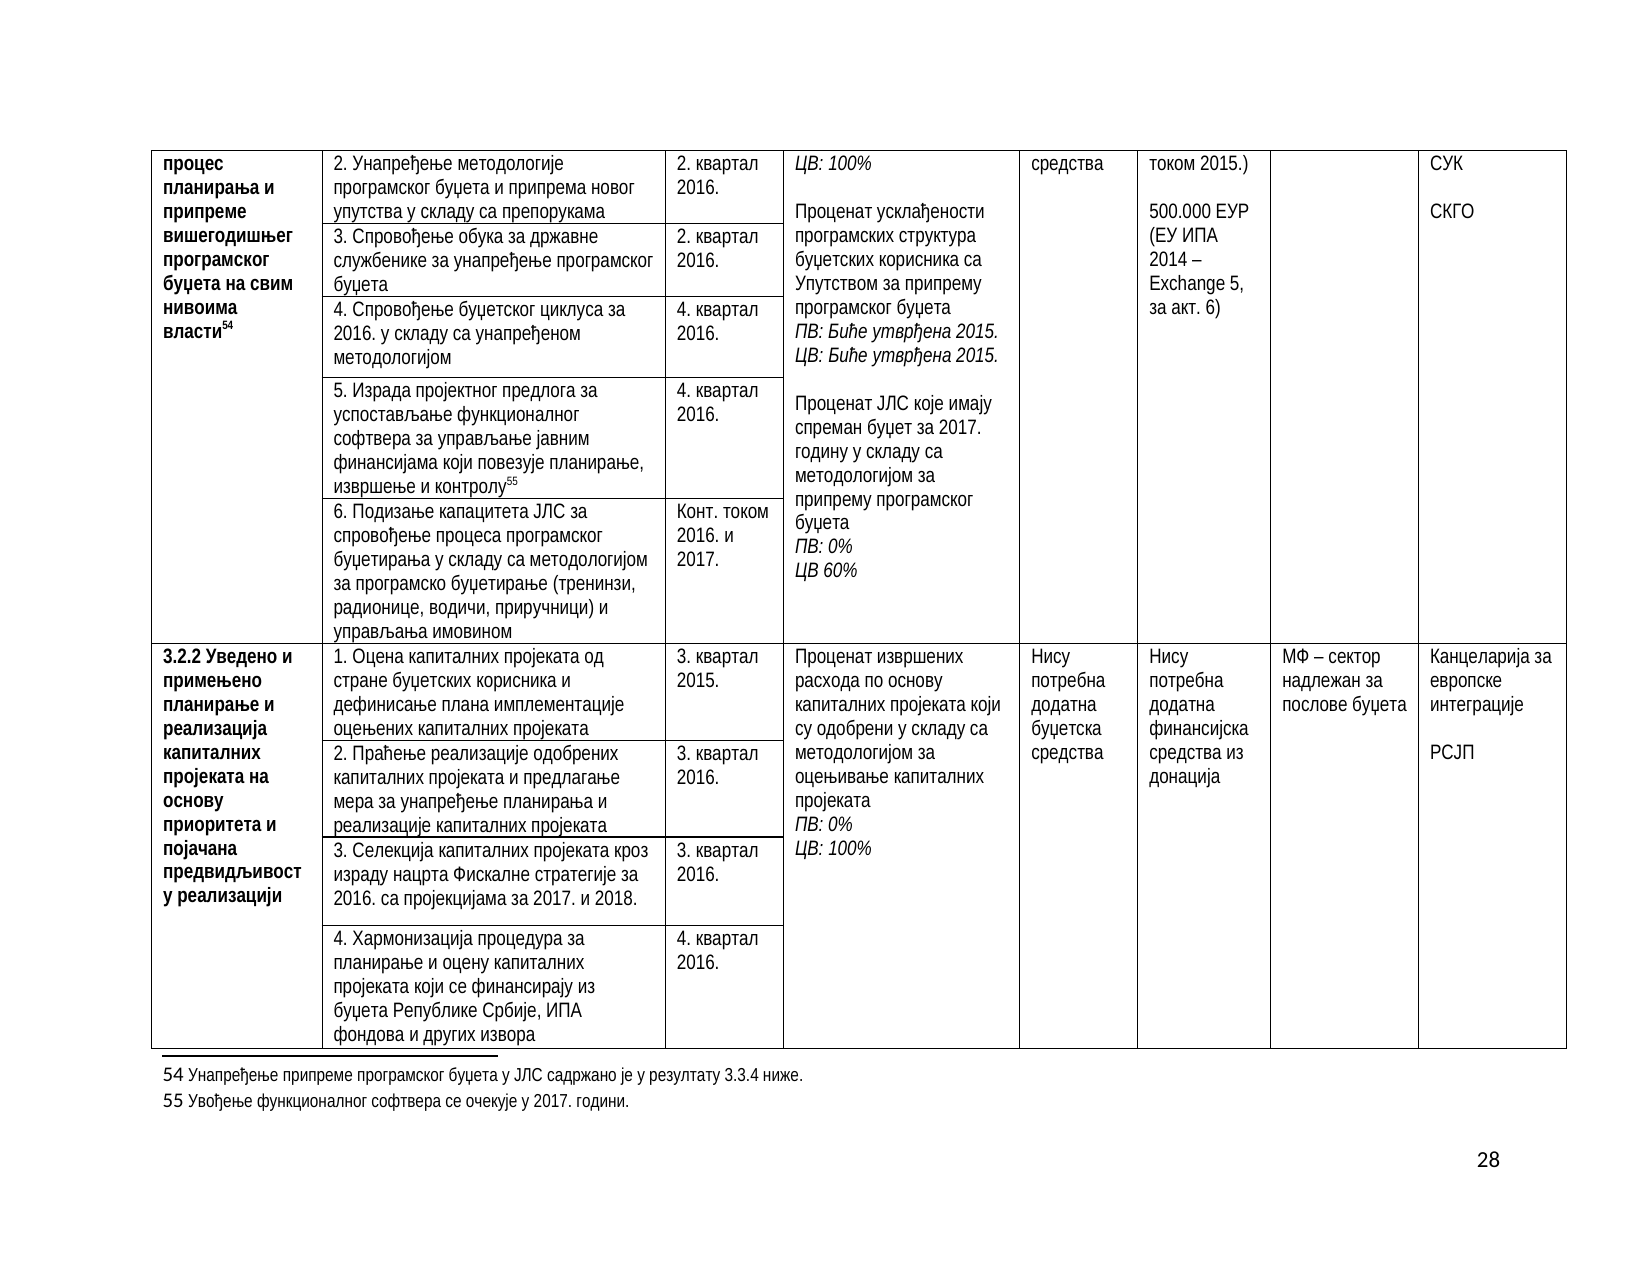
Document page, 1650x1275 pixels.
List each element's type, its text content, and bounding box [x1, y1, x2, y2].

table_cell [152, 151, 322, 643]
table_cell 3. квартал 2015. [666, 644, 783, 739]
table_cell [1138, 151, 1270, 643]
table_cell 4. квартал 2016. [666, 297, 783, 377]
table_cell Нису потребна додатна буџетска средства [1020, 644, 1137, 1047]
table_cell 3. Спровођење обука за државне службенике за унапређење програмског буџета [323, 224, 665, 296]
table_cell 5. Израда пројектног предлога за успостављање функционалног софтвера за управљање јавним финансијама који повезује планирање, извршење и контролу [323, 378, 665, 498]
table_cell Конт. током 2016. и 2017. [666, 499, 783, 643]
table_cell 3.2.2 Уведено и примењено планирање и реализација капиталних пројеката на основу приоритета и појачана предвидљивост у реализацији [152, 644, 322, 1047]
table_cell Проценат извршених расхода по основу капиталних пројеката који су одобрени у складу са методологијом за оцењивање капиталних пројеката ПВ: 0% ЦВ: 100% [784, 644, 1019, 1047]
table_cell 4. квартал 2016. [666, 378, 783, 498]
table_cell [1271, 151, 1418, 643]
table_cell 3. квартал 2016. [666, 741, 783, 836]
table_cell 4. квартал 2016. [666, 926, 783, 1047]
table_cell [784, 151, 1019, 643]
table_cell 3. квартал 2016. [666, 838, 783, 925]
table_cell Канцеларија за европске интеграције РСЈП [1419, 644, 1566, 1047]
table_cell 2. Праћење реализације одобрених капиталних пројеката и предлагање мера за унапређење планирања и реализације капиталних пројеката [323, 741, 665, 836]
table_cell РСЈП ГСВ СУК СКГО [1419, 151, 1566, 643]
table_cell 4. Спровођење буџетског циклуса за 2016. у складу са унапређеном методологијом [323, 297, 665, 377]
table_cell 6. Подизање капацитета ЈЛС за спровођење процеса програмског буџетирања у складу са методологијом за програмско буџетирање (тренинзи, радионице, водичи, приручници) и управљања имовином [323, 499, 665, 643]
table_cell 2. квартал 2016. [666, 151, 783, 223]
table_cell Нису потребна додатна финансијска средства из донација [1138, 644, 1270, 1047]
table_cell 2. квартал 2016. [666, 224, 783, 296]
table_cell 2. Унапређење методологије програмског буџета и припрема новог упутства у складу са препорукама [323, 151, 665, 223]
table_cell 1. Оцена капиталних пројеката од стране буџетских корисника и дефинисање плана имплементације оцењених капиталних пројеката [323, 644, 665, 739]
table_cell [1020, 151, 1137, 643]
table_cell 4. Хармонизација процедура за планирање и оцену капиталних пројеката који се финансирају из буџета Републике Србије, ИПА фондова и других извора [323, 926, 665, 1047]
table_cell МФ – сектор надлежан за послове буџета [1271, 644, 1418, 1047]
table_cell 3. Селекција капиталних пројеката кроз израду нацрта Фискалне стратегије за 2016. са пројекцијама за 2017. и 2018. [323, 838, 665, 925]
